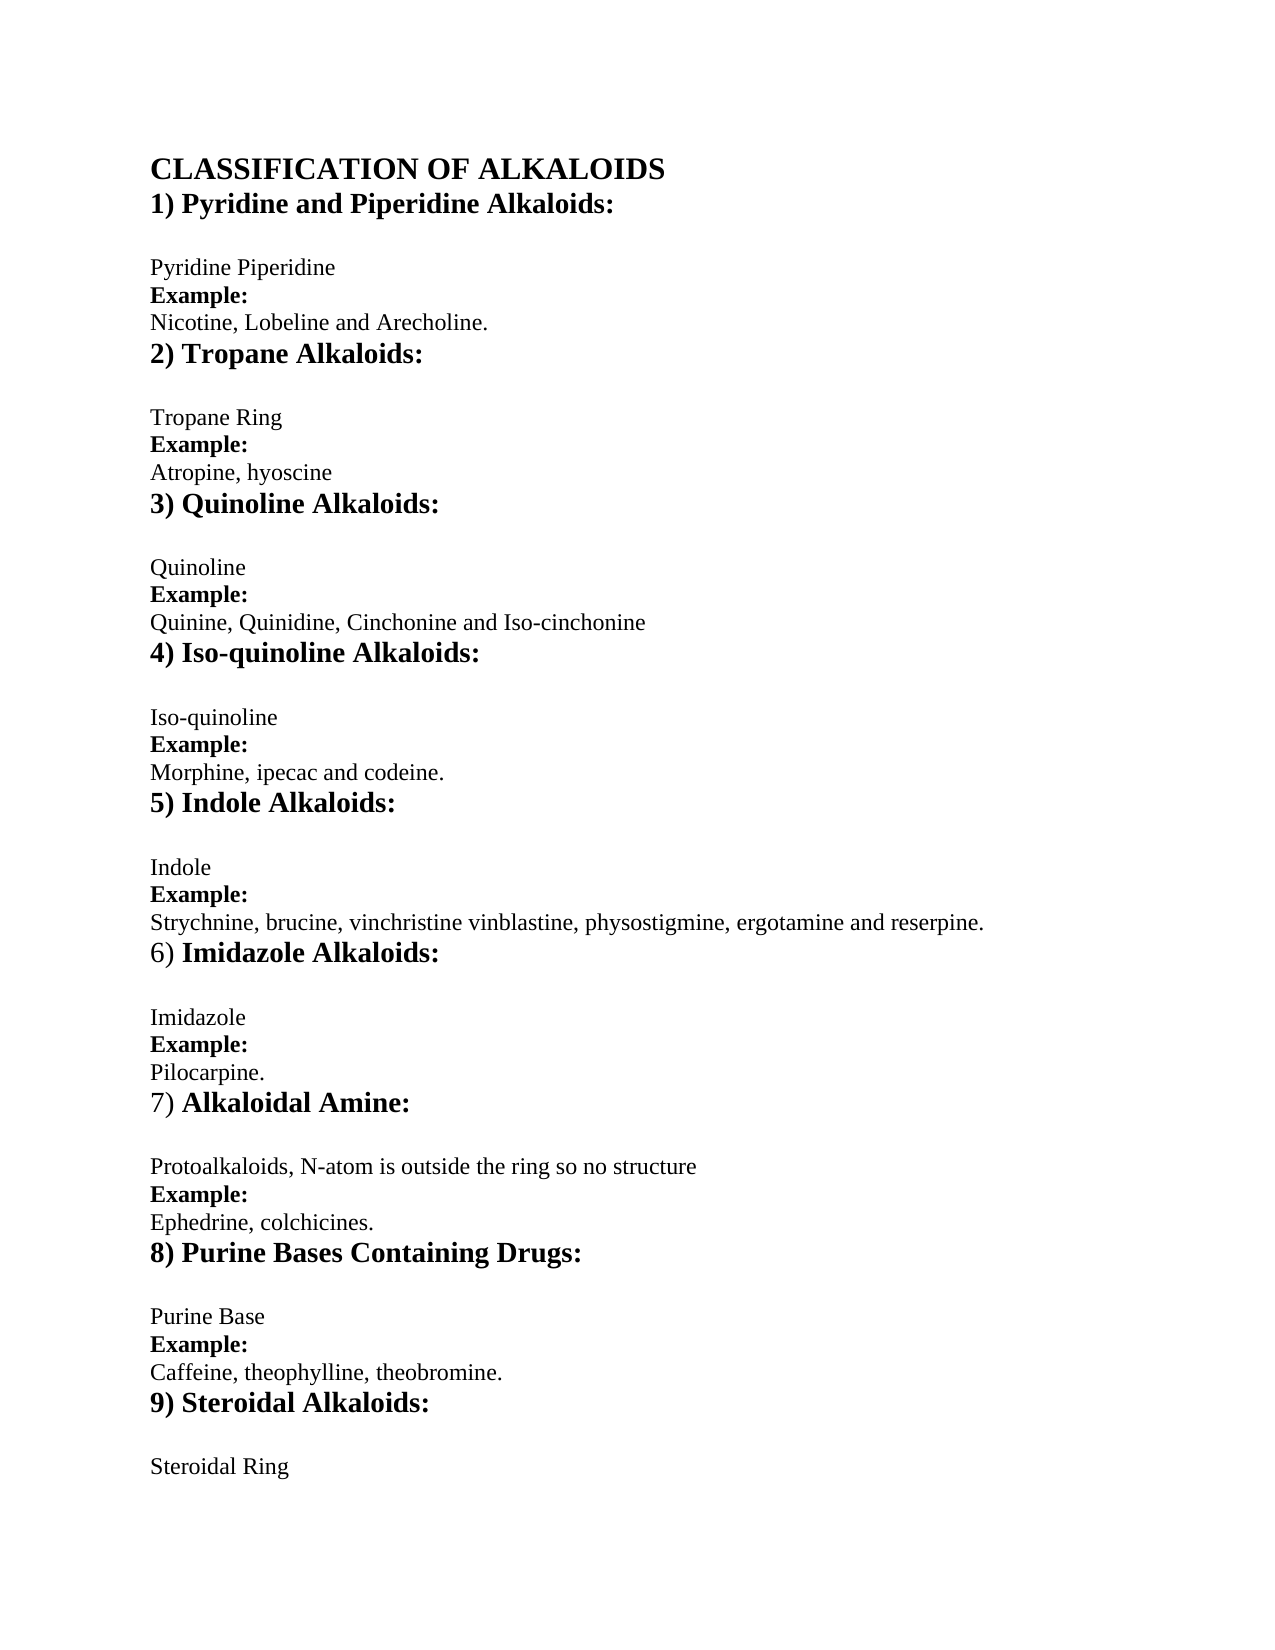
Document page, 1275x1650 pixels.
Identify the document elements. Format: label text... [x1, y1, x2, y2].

text Example: [150, 281, 1125, 308]
text Example: [150, 1180, 1125, 1208]
text Example: [150, 730, 1125, 758]
text Pilocarpine. [150, 1058, 1125, 1085]
text Ephedrine, colchicines. [150, 1208, 1125, 1235]
text Example: [150, 880, 1125, 908]
text 9) Steroidal Alkaloids: [150, 1385, 1125, 1419]
text Imidazole [150, 1002, 1125, 1030]
text 8) Purine Bases Containing Drugs: [150, 1235, 1125, 1269]
text 5) Indole Alkaloids: [150, 786, 1125, 819]
text 7) Alkaloidal Amine: [150, 1085, 1125, 1119]
text 1) Pyridine and Piperidine Alkaloids: [150, 186, 1125, 219]
text Example: [150, 1330, 1125, 1357]
text Indole [150, 853, 1125, 880]
text Caffeine, theophylline, theobromine. [150, 1357, 1125, 1385]
text Pyridine Piperidine [150, 253, 1125, 281]
text 3) Quinoline Alkaloids: [150, 486, 1125, 519]
text Quinoline [150, 553, 1125, 580]
text Iso-quinoline [150, 703, 1125, 730]
text 2) Tropane Alkaloids: [150, 336, 1125, 369]
text Purine Base [150, 1302, 1125, 1330]
text Example: [150, 431, 1125, 458]
text Tropane Ring [150, 403, 1125, 431]
text Example: [150, 580, 1125, 608]
text CLASSIFICATION OF ALKALOIDS [150, 150, 1125, 186]
text Quinine, Quinidine, Cinchonine and Iso-cinchonine [150, 608, 1125, 636]
text Nicotine, Lobeline and Arecholine. [150, 308, 1125, 336]
text Atropine, hyoscine [150, 458, 1125, 486]
text 6) Imidazole Alkaloids: [150, 935, 1125, 969]
text Protoalkaloids, N-atom is outside the ring so no structure [150, 1152, 1125, 1180]
text Morphine, ipecac and codeine. [150, 758, 1125, 786]
text Example: [150, 1030, 1125, 1058]
text Steroidal Ring [150, 1452, 1125, 1480]
text Strychnine, brucine, vinchristine vinblastine, physostigmine, ergotamine and reserpine. [150, 908, 1125, 935]
text 4) Iso-quinoline Alkaloids: [150, 636, 1125, 669]
